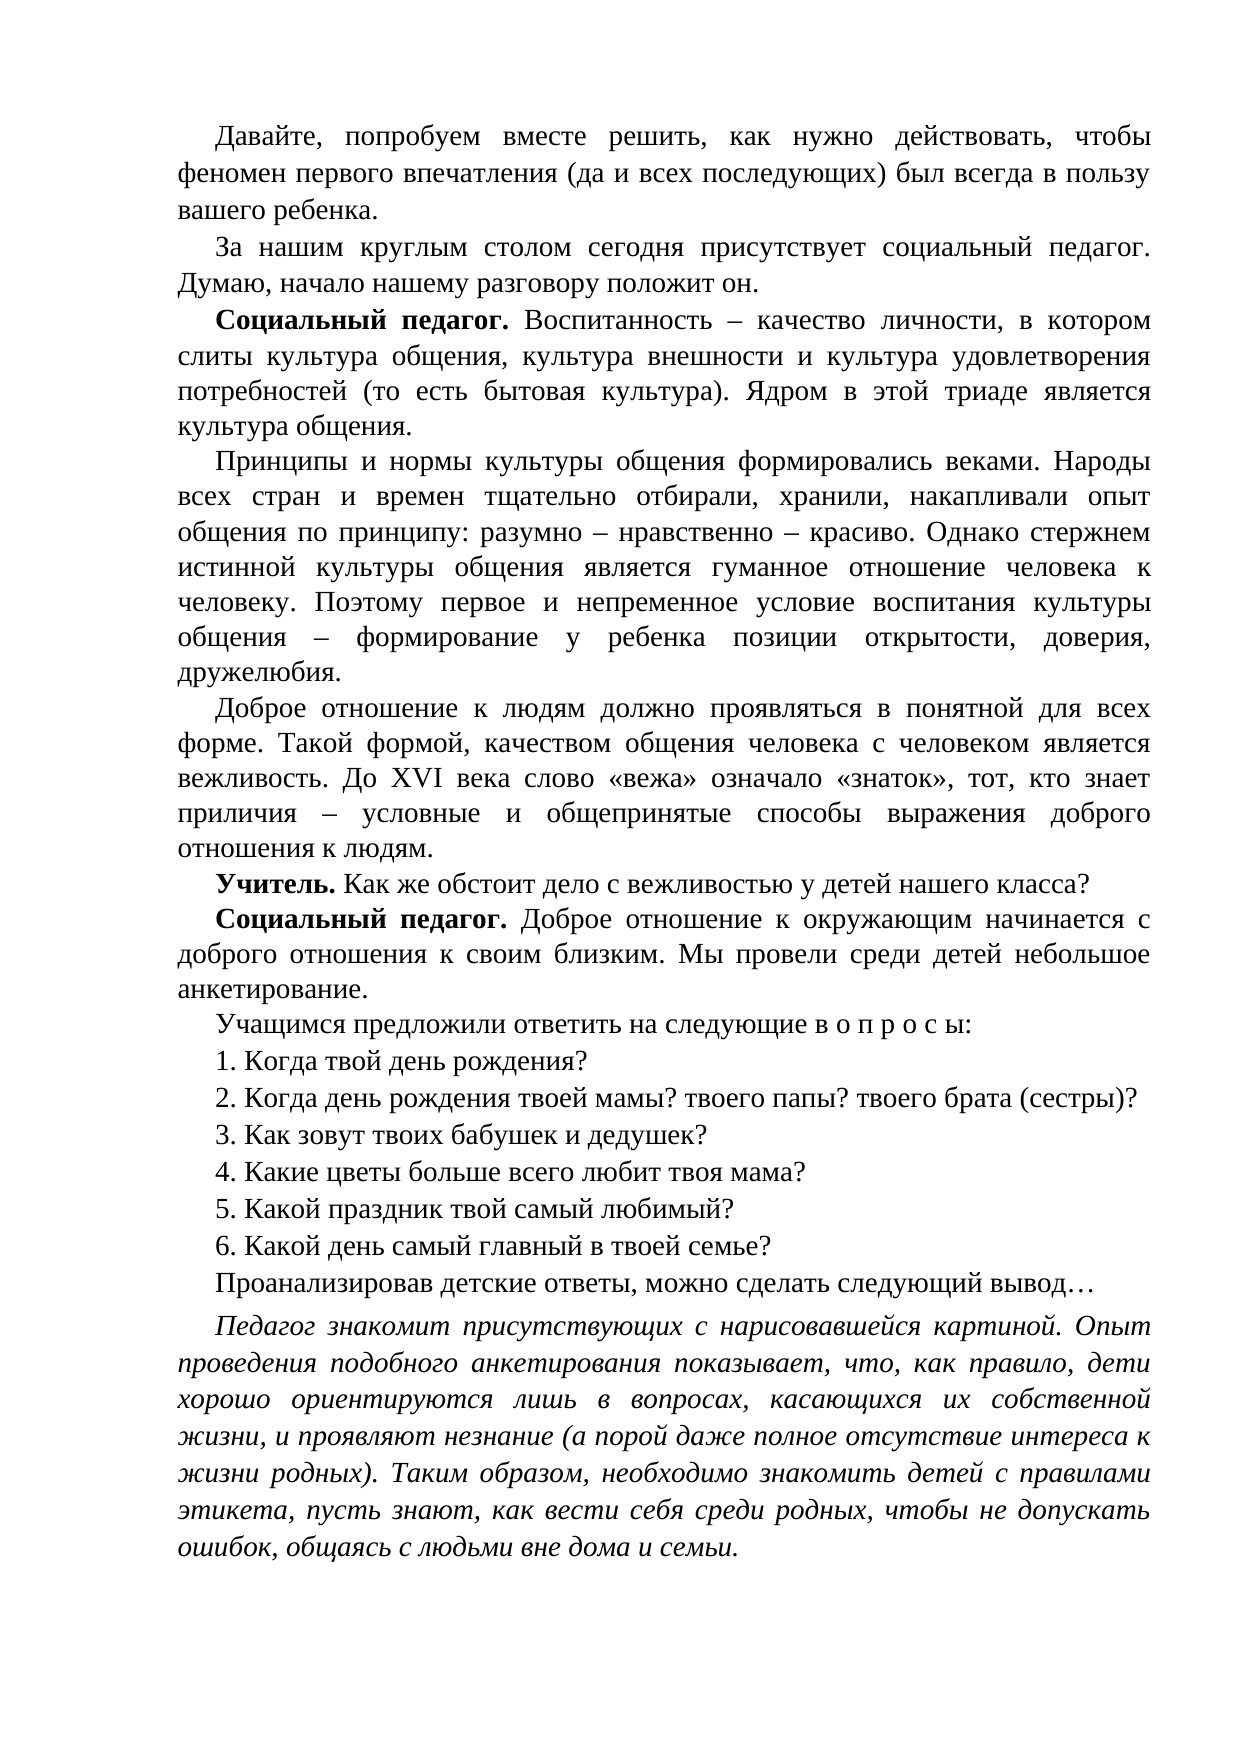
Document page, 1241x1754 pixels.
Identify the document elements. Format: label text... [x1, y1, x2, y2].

text Учащимся предложили ответить на следующие в о п р о с ы: [177, 1007, 1152, 1040]
text Социальный педагог. Воспитанность – качество личности, в котором слиты культура общения, культура внешности и культура удовлетворения потребностей (то есть бытовая культура). Ядром в этой триаде является культура общения. [177, 302, 1152, 442]
text 6. Какой день самый главный в твоей семье? [177, 1228, 1152, 1261]
text Давайте, попробуем вместе решить, как нужно действовать, чтобы феномен первого впечатления (да и всех последующих) был всегда в пользу вашего ребенка. [177, 118, 1152, 225]
text Педагог знакомит присутствующих с нарисовавшейся картиной. Опыт проведения подобного анкетирования показывает, что, как правило, дети хорошо ориентируются лишь в вопросах, касающихся их собственной жизни, и проявляют незнание (а порой даже полное отсутствие интереса к жизни родных). Таким образом, необходимо знакомить детей с правилами этикета, пусть знают, как вести себя среди родных, чтобы не допускать ошибок, общаясь с людьми вне дома и семьи. [177, 1308, 1152, 1563]
text Учитель. Как же обстоит дело с вежливостью у детей нашего класса? [177, 866, 1152, 899]
text 1. Когда твой день рождения? [177, 1043, 1152, 1077]
text 5. Какой праздник твой самый любимый? [177, 1191, 1152, 1224]
text За нашим круглым столом сегодня присутствует социальный педагог. Думаю, начало нашему разговору положит он. [177, 229, 1152, 299]
text Принципы и нормы культуры общения формировались веками. Народы всех стран и времен тщательно отбирали, хранили, накапливали опыт общения по принципу: разумно – нравственно – красиво. Однако стержнем истинной культуры общения является гуманное отношение человека к человеку. Поэтому первое и непременное условие воспитания культуры общения – формирование у ребенка позиции открытости, доверия, дружелюбия. [177, 443, 1152, 688]
text Доброе отношение к людям должно проявляться в понятной для всех форме. Такой формой, качеством общения человека с человеком является вежливость. До XVI века слово «вежа» означало «знаток», тот, кто знает приличия – условные и общепринятые способы выражения доброго отношения к людям. [177, 690, 1152, 864]
text 4. Какие цветы больше всего любит твоя мама? [177, 1154, 1152, 1188]
text 2. Когда день рождения твоей мамы? твоего папы? твоего брата (сестры)? [177, 1080, 1152, 1114]
text 3. Как зовут твоих бабушек и дедушек? [177, 1117, 1152, 1151]
text Проанализировав детские ответы, можно сделать следующий вывод… [177, 1265, 1152, 1298]
text Социальный педагог. Доброе отношение к окружающим начинается с доброго отношения к своим близким. Мы провели среди детей небольшое анкетирование. [177, 901, 1152, 1005]
